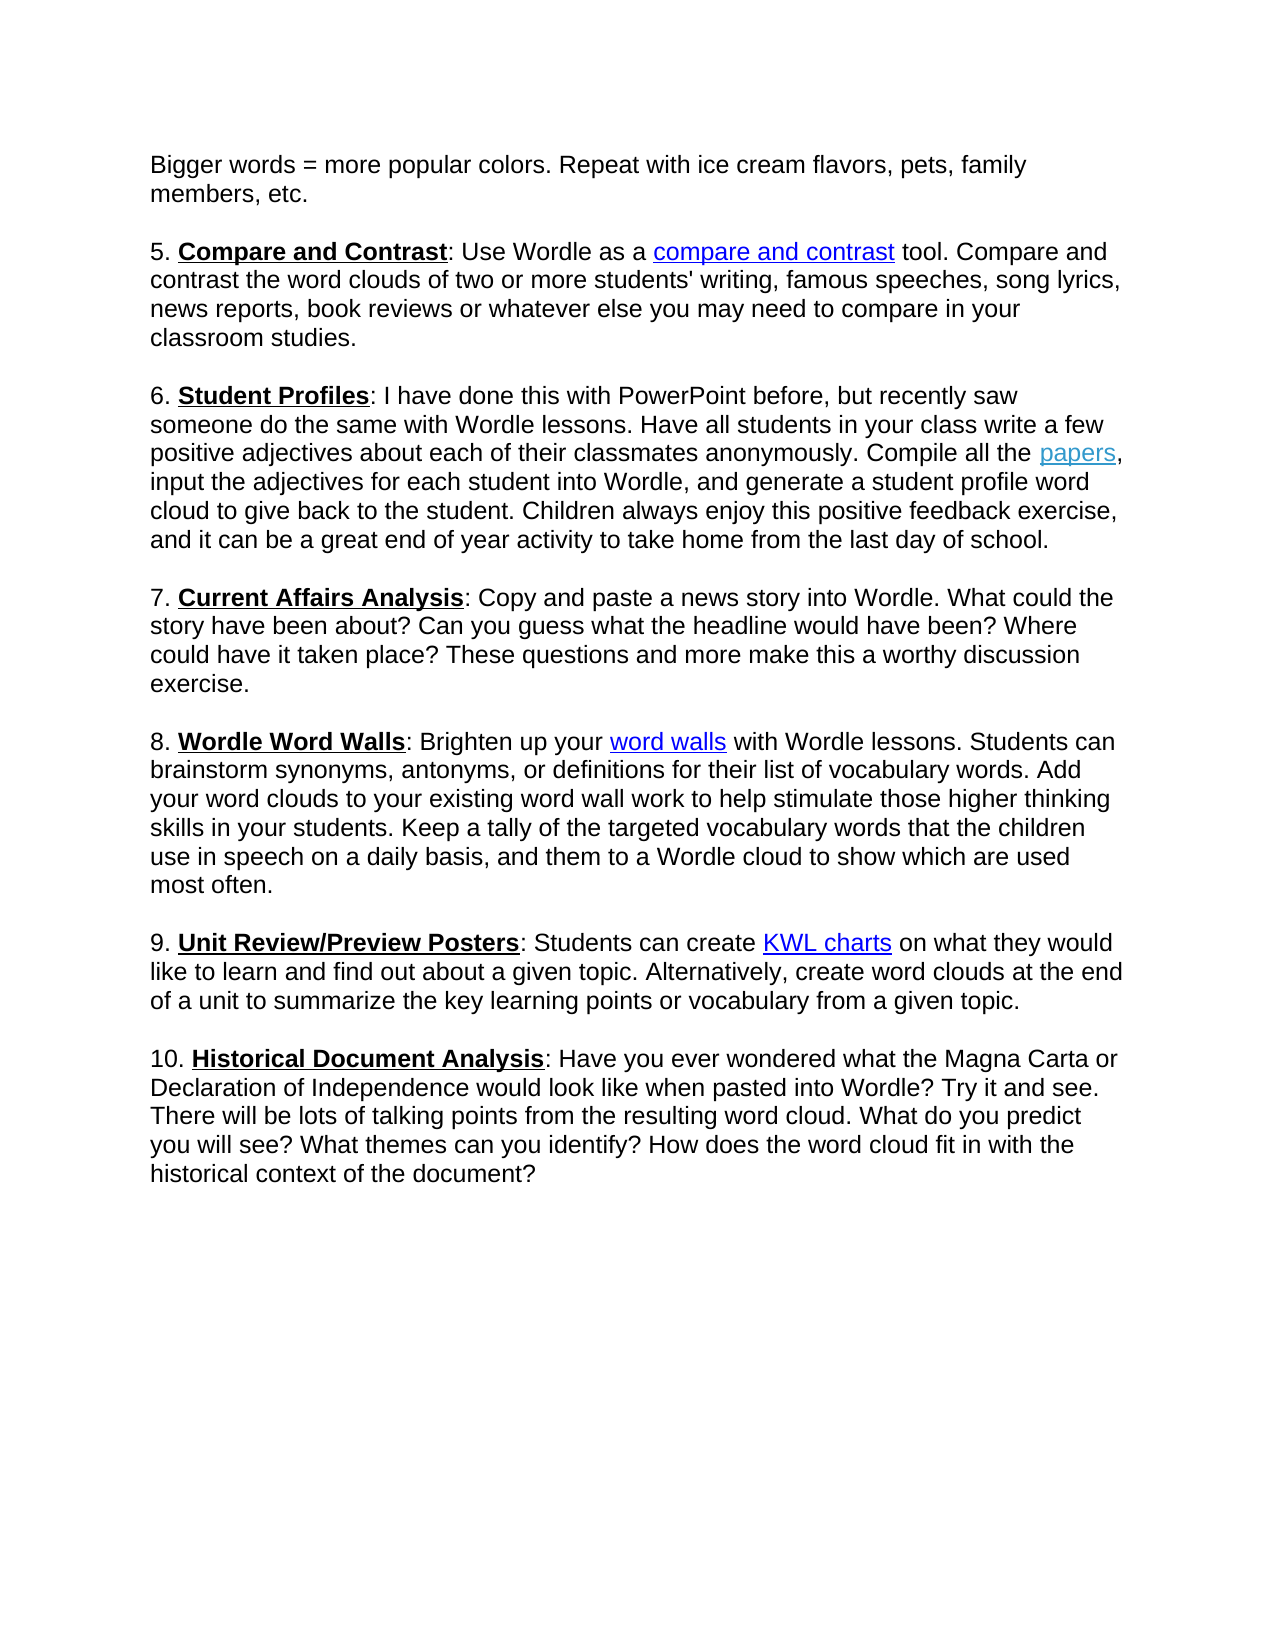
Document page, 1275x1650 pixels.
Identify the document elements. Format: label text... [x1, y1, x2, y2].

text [150, 150, 1125, 207]
text 8. Wordle Word Walls: Brighten up your word walls with Wordle lessons. Students can brainstorm synonyms, antonyms, or definitions for their list of vocabulary words. Add your word clouds to your existing word wall work to help stimulate those higher thinking skills in your students. Keep a tally of the targeted vocabulary words that the children use in speech on a daily basis, and them to a Wordle cloud to show which are used most often. [150, 727, 1125, 899]
text 10. Historical Document Analysis: Have you ever wondered what the Magna Carta or Declaration of Independence would look like when pasted into Wordle? Try it and see. There will be lots of talking points from the resulting word cloud. What do you predict you will see? What themes can you identify? How does the word cloud fit in with the historical context of the document? [150, 1044, 1125, 1187]
text 5. Compare and Contrast: Use Wordle as a compare and contrast tool. Compare and contrast the word clouds of two or more students' writing, famous speeches, song lyrics, news reports, book reviews or whatever else you may need to compare in your classroom studies. [150, 237, 1125, 352]
text 7. Current Affairs Analysis: Copy and paste a news story into Wordle. What could the story have been about? Can you guess what the headline would have been? Where could have it taken place? These questions and more make this a worthy discussion exercise. [150, 582, 1125, 697]
text 6. Student Profiles: I have done this with PowerPoint before, but recently saw someone do the same with Wordle lessons. Have all students in your class write a few positive adjectives about each of their classmates anonymously. Compile all the papers, input the adjectives for each student into Wordle, and generate a student profile word cloud to give back to the student. Children always enjoy this positive feedback exercise, and it can be a great end of year activity to take home from the last day of school. [150, 381, 1125, 553]
text 9. Unit Review/Preview Posters: Students can create KWL charts on what they would like to learn and find out about a given topic. Alternatively, create word clouds at the end of a unit to summarize the key learning points or vocabulary from a given topic. [150, 928, 1125, 1014]
